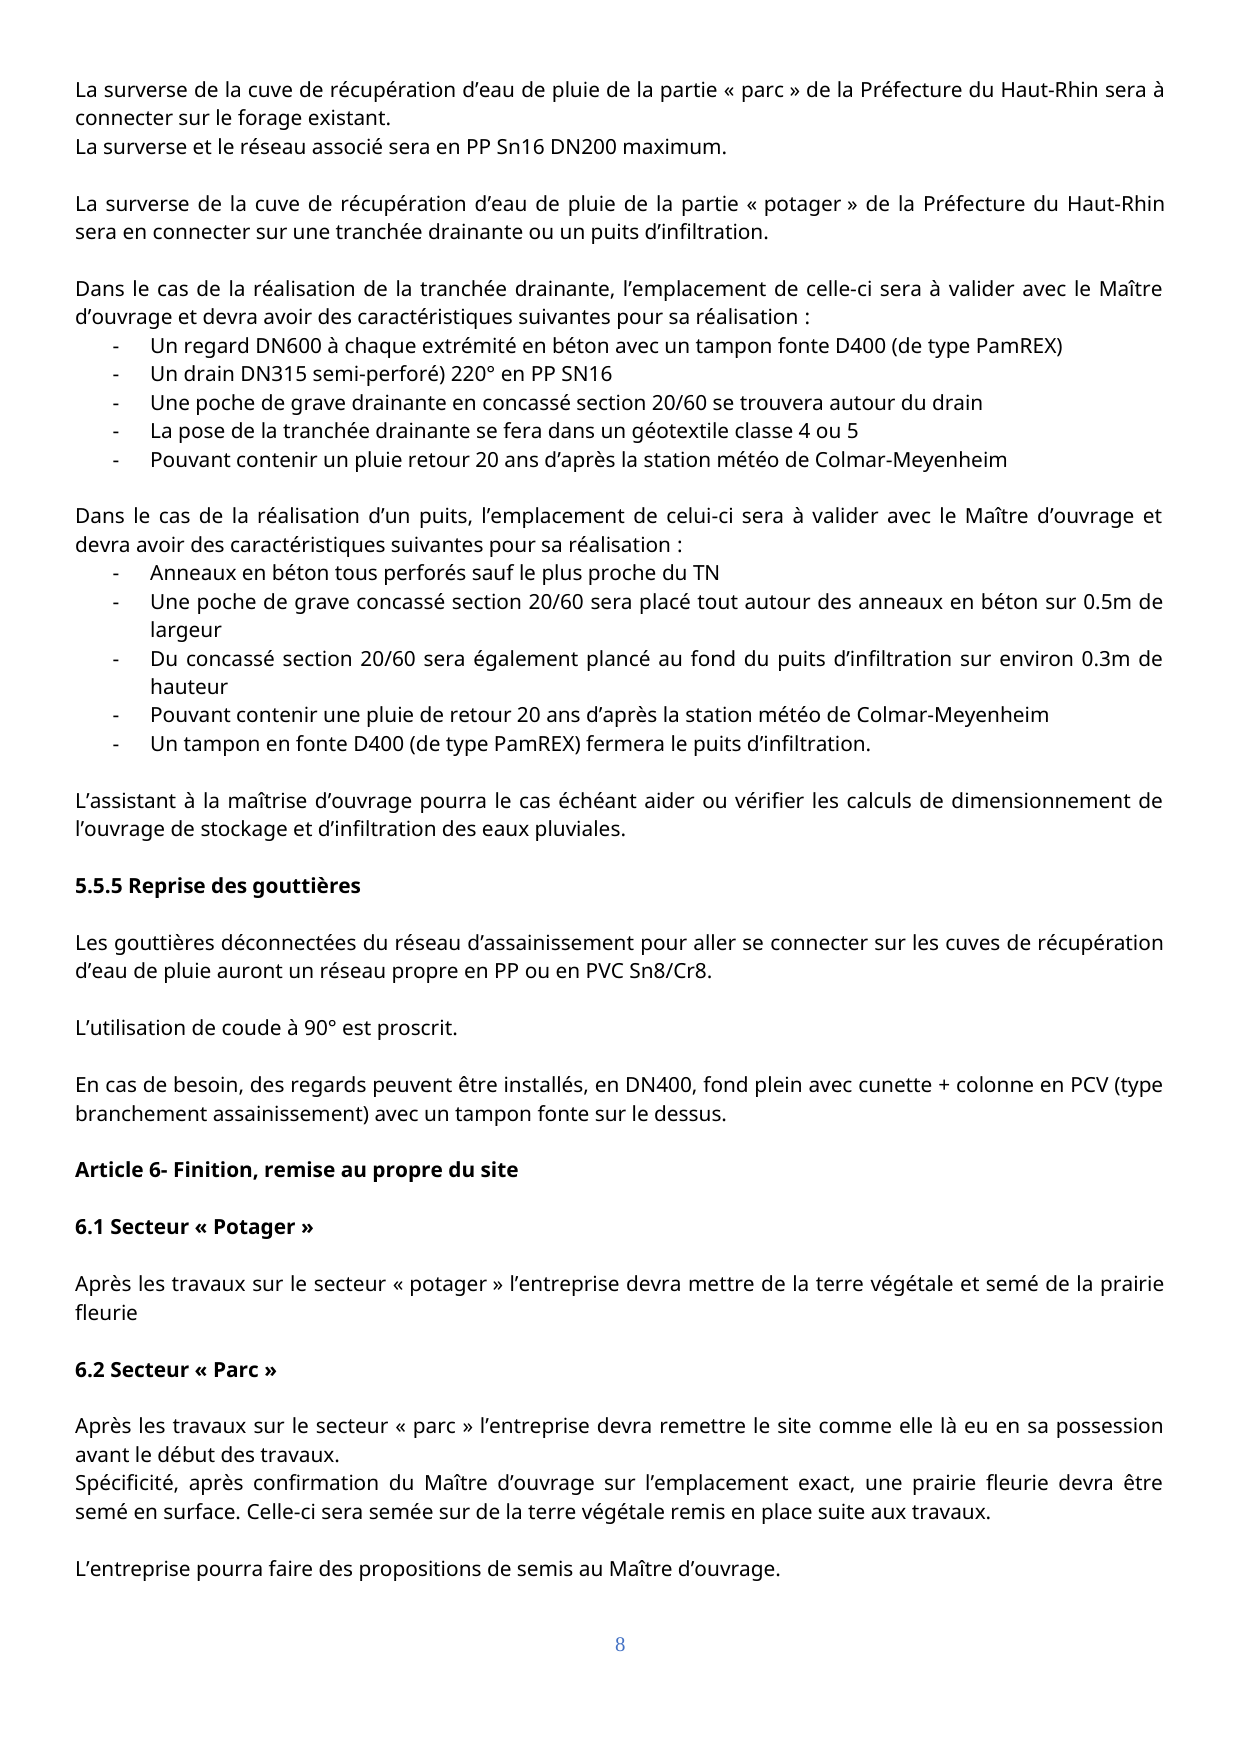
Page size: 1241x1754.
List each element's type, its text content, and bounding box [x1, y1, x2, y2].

list Pouvant contenir un pluie retour 20 ans d’après la station météo de Colmar-Meyenheim [112, 445, 1165, 473]
list Pouvant contenir une pluie de retour 20 ans d’après la station météo de Colmar-Meyenheim [112, 701, 1165, 729]
text L’utilisation de coude à 90° est proscrit. [75, 1013, 1165, 1042]
text La surverse et le réseau associé sera en PP Sn16 DN200 maximum. [75, 132, 1165, 160]
list Anneaux en béton tous perforés sauf le plus proche du TN [112, 558, 1165, 587]
text La surverse de la cuve de récupération d’eau de pluie de la partie « potager » de la Préfecture du Haut-Rhin sera en connecter sur une tranchée drainante ou un puits d’infiltration. [75, 189, 1165, 246]
text L’assistant à la maîtrise d’ouvrage pourra le cas échéant aider ou vérifier les calculs de dimensionnement de l’ouvrage de stockage et d’infiltration des eaux pluviales. [75, 786, 1165, 843]
list La pose de la tranchée drainante se fera dans un géotextile classe 4 ou 5 [112, 416, 1165, 445]
text 6.2 Secteur « Parc » [75, 1355, 1165, 1383]
list Un drain DN315 semi-perforé) 220° en PP SN16 [112, 359, 1165, 388]
text En cas de besoin, des regards peuvent être installés, en DN400, fond plein avec cunette + colonne en PCV (type branchement assainissement) avec un tampon fonte sur le dessus. [75, 1070, 1165, 1127]
text La surverse de la cuve de récupération d’eau de pluie de la partie « parc » de la Préfecture du Haut-Rhin sera à connecter sur le forage existant. [75, 75, 1165, 132]
text 6.1 Secteur « Potager » [75, 1212, 1165, 1241]
list Une poche de grave drainante en concassé section 20/60 se trouvera autour du drain [112, 388, 1165, 416]
list Un tampon en fonte D400 (de type PamREX) fermera le puits d’infiltration. [112, 729, 1165, 757]
list Du concassé section 20/60 sera également plancé au fond du puits d’infiltration sur environ 0.3m de hauteur [112, 644, 1165, 701]
text Dans le cas de la réalisation de la tranchée drainante, l’emplacement de celle-ci sera à valider avec le Maître d’ouvrage et devra avoir des caractéristiques suivantes pour sa réalisation : [75, 274, 1165, 331]
text Dans le cas de la réalisation d’un puits, l’emplacement de celui-ci sera à valider avec le Maître d’ouvrage et devra avoir des caractéristiques suivantes pour sa réalisation : [75, 502, 1165, 558]
text Les gouttières déconnectées du réseau d’assainissement pour aller se connecter sur les cuves de récupération d’eau de pluie auront un réseau propre en PP ou en PVC Sn8/Cr8. [75, 928, 1165, 985]
text Après les travaux sur le secteur « potager » l’entreprise devra mettre de la terre végétale et semé de la prairie fleurie [75, 1269, 1165, 1326]
text Spécificité, après confirmation du Maître d’ouvrage sur l’emplacement exact, une prairie fleurie devra être semé en surface. Celle-ci sera semée sur de la terre végétale remis en place suite aux travaux. [75, 1468, 1165, 1525]
list Une poche de grave concassé section 20/60 sera placé tout autour des anneaux en béton sur 0.5m de largeur [112, 587, 1165, 644]
text 5.5.5 Reprise des gouttières [75, 871, 1165, 900]
text Après les travaux sur le secteur « parc » l’entreprise devra remettre le site comme elle là eu en sa possession avant le début des travaux. [75, 1412, 1165, 1468]
text L’entreprise pourra faire des propositions de semis au Maître d’ouvrage. [75, 1554, 1165, 1582]
text Article 6- Finition, remise au propre du site [75, 1156, 1165, 1184]
list Un regard DN600 à chaque extrémité en béton avec un tampon fonte D400 (de type PamREX) [112, 331, 1165, 359]
